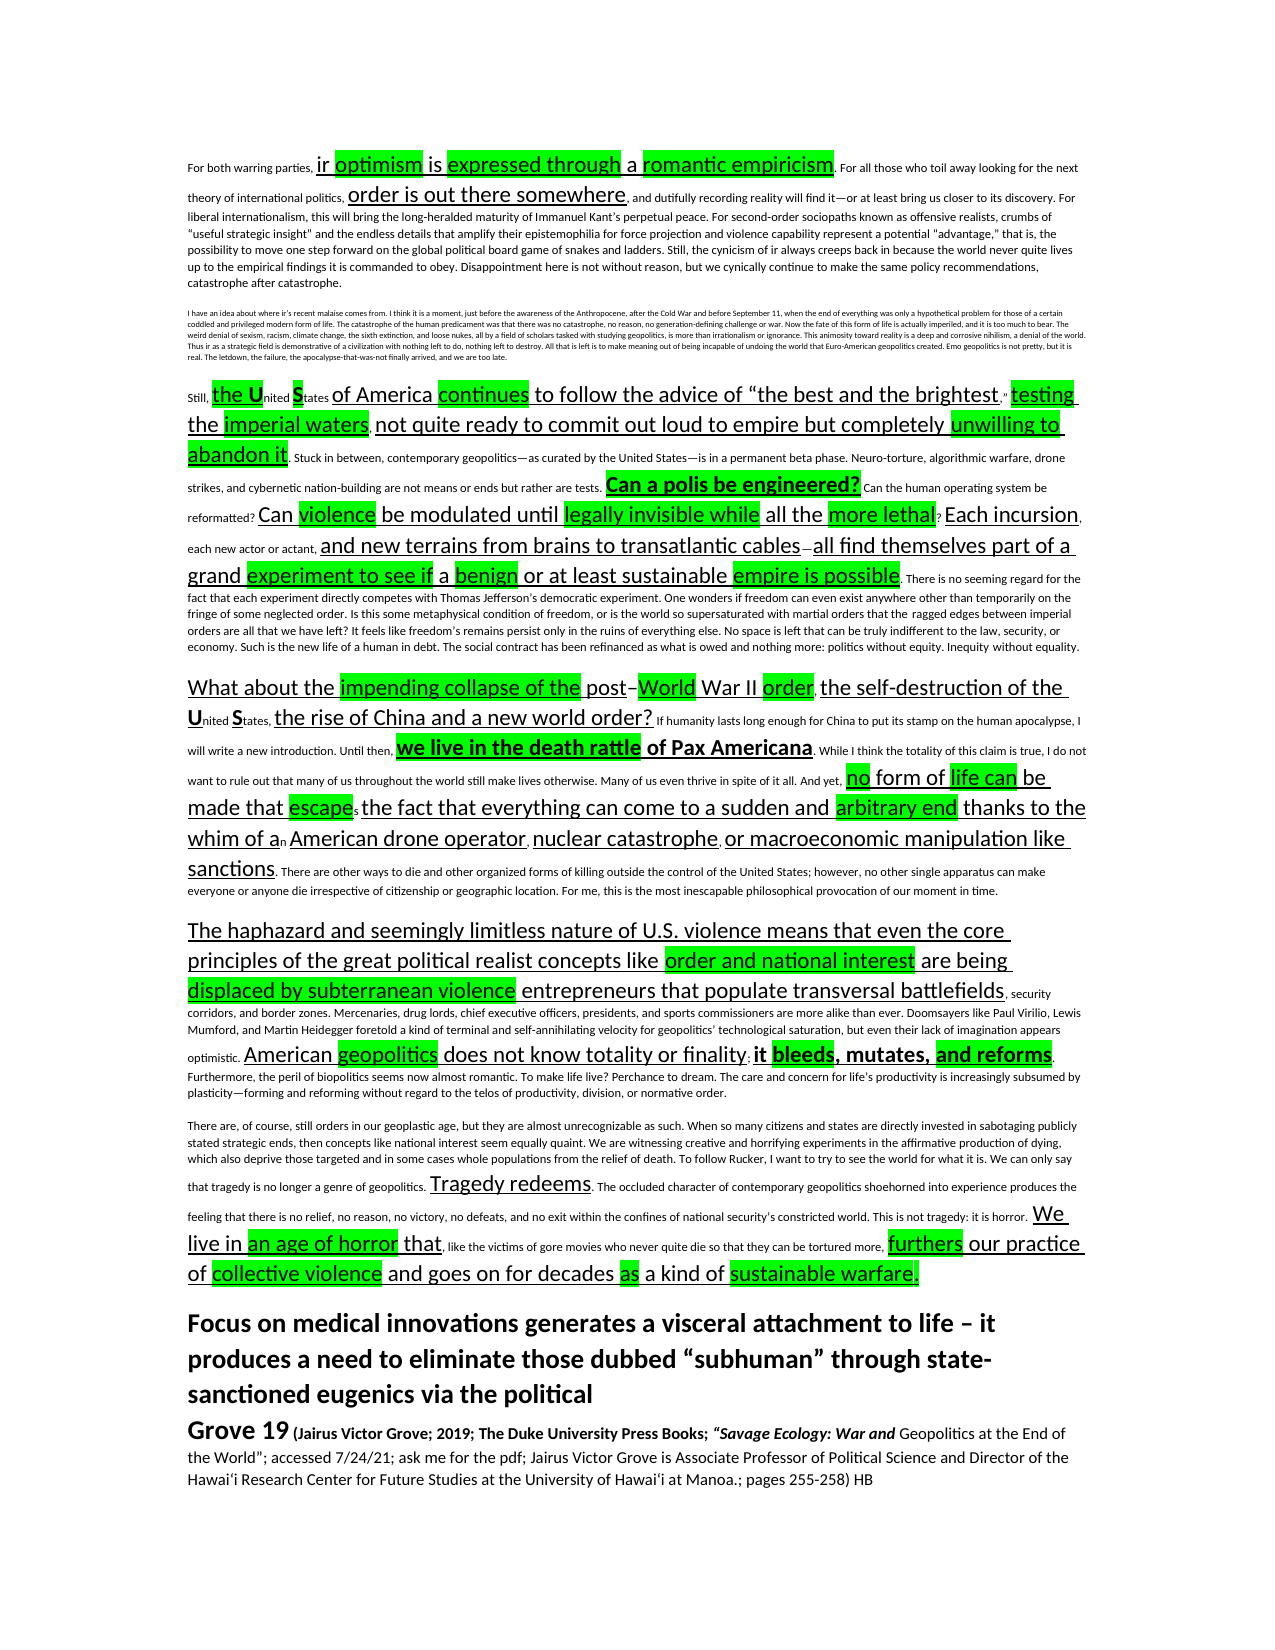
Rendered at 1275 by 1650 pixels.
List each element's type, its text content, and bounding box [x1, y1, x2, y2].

text For both warring parties, ir optimism is expressed through a romantic empiricism. For all those who toil away looking for the next theory of international politics, order is out there somewhere, and dutifully recording reality will find it—or at least bring us closer to its discovery. For liberal internationalism, this will bring the long-heralded maturity of Immanuel Kant’s perpetual peace. For second-order sociopaths known as offensive realists, crumbs of “useful strategic insight” and the endless details that amplify their epistemophilia for force projection and violence capability represent a potential “advantage,” that is, the possibility to move one step forward on the global political board game of snakes and ladders. Still, the cynicism of ir always creeps back in because the world never quite lives up to the empirical findings it is commanded to obey. Disappointment here is not without reason, but we cynically continue to make the same policy recommendations, catastrophe after catastrophe. [187, 150, 1087, 291]
subtitle Focus on medical innovations generates a visceral attachment to life – it produces a need to eliminate those dubbed “subhuman” through state-sanctioned eugenics via the political [187, 1306, 1087, 1411]
text There are, of course, still orders in our geoplastic age, but they are almost unrecognizable as such. When so many citizens and states are directly invested in sabotaging publicly stated strategic ends, then concepts like national interest seem equally quaint. We are witnessing creative and horrifying experiments in the affirmative production of dying, which also deprive those targeted and in some cases whole populations from the relief of death. To follow Rucker, I want to try to see the world for what it is. We can only say that tragedy is no longer a genre of geopolitics. Tragedy redeems. The occluded character of contemporary geopolitics shoehorned into experience produces the feeling that there is no relief, no reason, no victory, no defeats, and no exit within the confines of national security’s constricted world. This is not tragedy: it is horror. We live in an age of horror that, like the victims of gore movies who never quite die so that they can be tortured more, furthers our practice of collective violence and goes on for decades as a kind of sustainable warfare. [187, 1118, 1087, 1287]
text The haphazard and seemingly limitless nature of U.S. violence means that even the core principles of the great political realist concepts like order and national interest are being displaced by subterranean violence entrepreneurs that populate transversal battlefields, security corridors, and border zones. Mercenaries, drug lords, chief executive officers, presidents, and sports commissioners are more alike than ever. Doomsayers like Paul Virilio, Lewis Mumford, and Martin Heidegger foretold a kind of terminal and self-annihilating velocity for geopolitics’ technological saturation, but even their lack of imagination appears optimistic. American geopolitics does not know totality or finality; it bleeds, mutates, and reforms. Furthermore, the peril of biopolitics seems now almost romantic. To make life live? Perchance to dream. The care and concern for life’s productivity is increasingly subsumed by plasticity—forming and reforming without regard to the telos of productivity, division, or normative order. [187, 916, 1087, 1101]
text Grove 19 (Jairus Victor Grove; 2019; The Duke University Press Books; “Savage Ecology: War and Geopolitics at the End of the World”; accessed 7/24/21; ask me for the pdf; Jairus Victor Grove is Associate Professor of Political Science and Director of the Hawai‘i Research Center for Future Studies at the University of Hawai‘i at Manoa.; pages 255-258) HB [187, 1413, 1087, 1490]
text Still, the United States of America continues to follow the advice of “the best and the brightest,” testing the imperial waters, not quite ready to commit out loud to empire but completely unwilling to abandon it. Stuck in between, contemporary geopolitics—as curated by the United States—is in a permanent beta phase. Neuro-torture, algorithmic warfare, drone strikes, and cybernetic nation-building are not means or ends but rather are tests. Can a polis be engineered? Can the human operating system be reformatted? Can violence be modulated until legally invisible while all the more lethal? Each incursion, each new actor or actant, and new terrains from brains to transatlantic cables—all find themselves part of a grand experiment to see if a benign or at least sustainable empire is possible. There is no seeming regard for the fact that each experiment directly competes with Thomas Jefferson’s democratic experiment. One wonders if freedom can even exist anywhere other than temporarily on the fringe of some neglected order. Is this some metaphysical condition of freedom, or is the world so supersaturated with martial orders that the ragged edges between imperial orders are all that we have left? It feels like freedom’s remains persist only in the ruins of everything else. No space is left that can be truly indifferent to the law, security, or economy. Such is the new life of a human in debt. The social contract has been refinanced as what is owed and nothing more: politics without equity. Inequity without equality. [187, 380, 1087, 655]
text What about the impending collapse of the post–World War II order, the self-destruction of the United States, the rise of China and a new world order? If humanity lasts long enough for China to put its stamp on the human apocalypse, I will write a new introduction. Until then, we live in the death rattle of Pax Americana. While I think the totality of this claim is true, I do not want to rule out that many of us throughout the world still make lives otherwise. Many of us even thrive in spite of it all. And yet, no form of life can be made that escapes the fact that everything can come to a sudden and arbitrary end thanks to the whim of an American drone operator, nuclear catastrophe, or macroeconomic manipulation like sanctions. There are other ways to die and other organized forms of killing outside the control of the United States; however, no other single apparatus can make everyone or anyone die irrespective of citizenship or geographic location. For me, this is the most inescapable philosophical provocation of our moment in time. [187, 673, 1087, 898]
